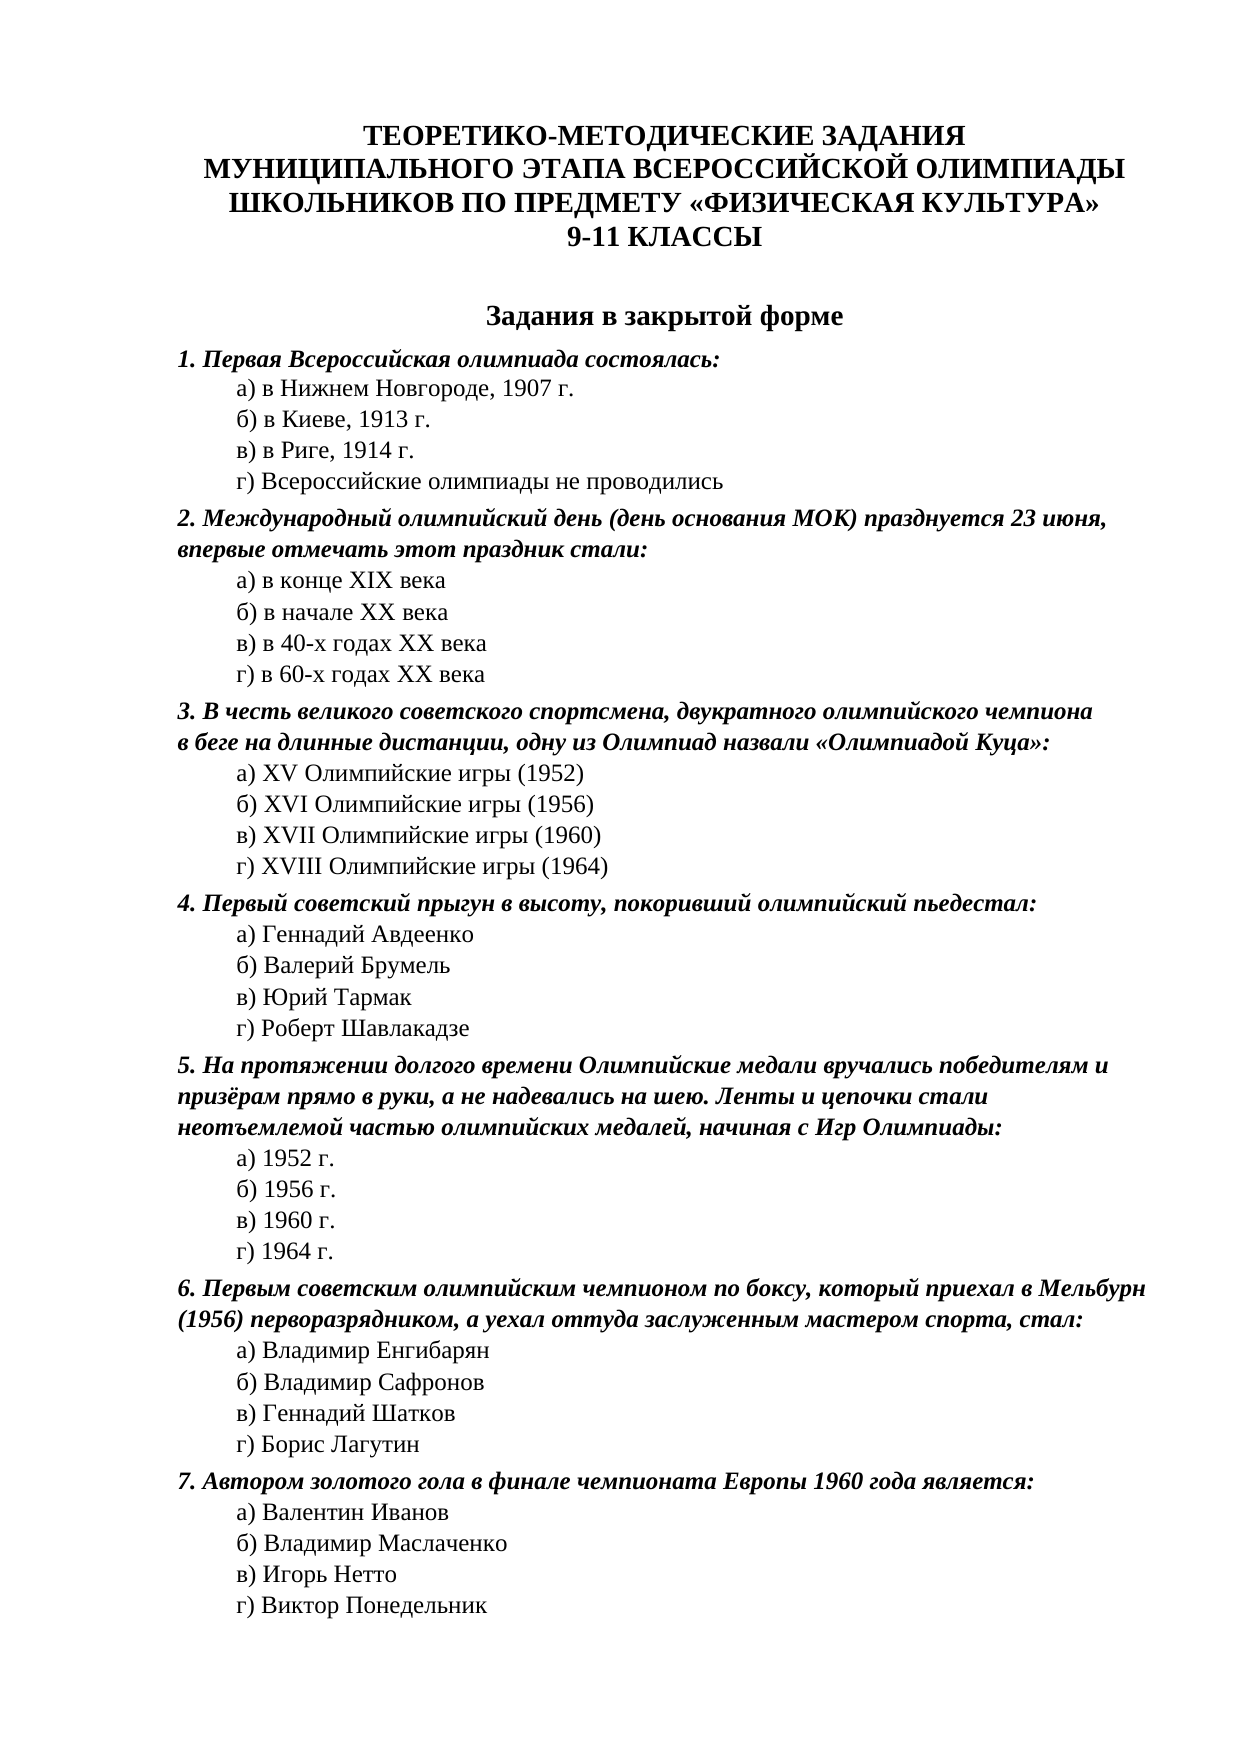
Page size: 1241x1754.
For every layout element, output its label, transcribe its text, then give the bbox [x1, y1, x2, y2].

text в) в 40-х годах XX века [177, 628, 1152, 656]
text г) Борис Лагутин [177, 1429, 1152, 1457]
text а) в конце XIX века [177, 566, 1152, 594]
text 4. Первый советский прыгун в высоту, покоривший олимпийский пьедестал: [177, 888, 1152, 917]
text г) Всероссийские олимпиады не проводились [177, 466, 1152, 495]
text г) 1964 г. [177, 1236, 1152, 1265]
text а) Владимир Енгибарян [177, 1336, 1152, 1364]
text б) в Киеве, 1913 г. [177, 404, 1152, 433]
text 3. В честь великого советского спортсмена, двукратного олимпийского чемпиона в беге на длинные дистанции, одну из Олимпиад назвали «Олимпиадой Куца»: [177, 696, 1152, 756]
text 5. На протяжении долгого времени Олимпийские медали вручались победителям и призёрам прямо в руки, а не надевались на шею. Ленты и цепочки стали неотъемлемой частью олимпийских медалей, начиная с Игр Олимпиады: [177, 1050, 1152, 1141]
text в) Игорь Нетто [177, 1559, 1152, 1588]
text г) XVIII Олимпийские игры (1964) [177, 851, 1152, 880]
text Задания в закрытой форме [177, 298, 1152, 332]
text а) Геннадий Авдеенко [177, 919, 1152, 948]
text г) в 60-х годах XX века [177, 659, 1152, 687]
text а) XV Олимпийские игры (1952) [177, 758, 1152, 787]
text в) Геннадий Шатков [177, 1398, 1152, 1426]
text 7. Автором золотого гола в финале чемпионата Европы 1960 года является: [177, 1466, 1152, 1495]
text 9-11 КЛАССЫ [177, 219, 1152, 252]
text в) 1960 г. [177, 1205, 1152, 1234]
text ТЕОРЕТИКО-МЕТОДИЧЕСКИЕ ЗАДАНИЯ [177, 118, 1152, 152]
text в) Юрий Тармак [177, 982, 1152, 1010]
text в) XVII Олимпийские игры (1960) [177, 820, 1152, 849]
text г) Виктор Понедельник [177, 1590, 1152, 1619]
text 1. Первая Всероссийская олимпиада состоялась: [177, 344, 1152, 373]
text б) Владимир Маслаченко [177, 1528, 1152, 1557]
text а) 1952 г. [177, 1143, 1152, 1172]
text б) Валерий Брумель [177, 951, 1152, 979]
text б) 1956 г. [177, 1174, 1152, 1203]
text а) Валентин Иванов [177, 1497, 1152, 1526]
text б) Владимир Сафронов [177, 1367, 1152, 1395]
text а) в Нижнем Новгороде, 1907 г. [177, 373, 1152, 402]
text в) в Риге, 1914 г. [177, 435, 1152, 464]
text 2. Международный олимпийский день (день основания МОК) празднуется 23 июня, впервые отмечать этот праздник стали: [177, 503, 1152, 563]
text 6. Первым советским олимпийским чемпионом по боксу, который приехал в Мельбурн (1956) перворазрядником, а уехал оттуда заслуженным мастером спорта, стал: [177, 1273, 1152, 1333]
text г) Роберт Шавлакадзе [177, 1013, 1152, 1041]
text б) XVI Олимпийские игры (1956) [177, 789, 1152, 818]
text б) в начале XX века [177, 597, 1152, 625]
text МУНИЦИПАЛЬНОГО ЭТАПА ВСЕРОССИЙСКОЙ ОЛИМПИАДЫ ШКОЛЬНИКОВ ПО ПРЕДМЕТУ «ФИЗИЧЕСКАЯ КУЛЬТУРА» [177, 152, 1152, 219]
